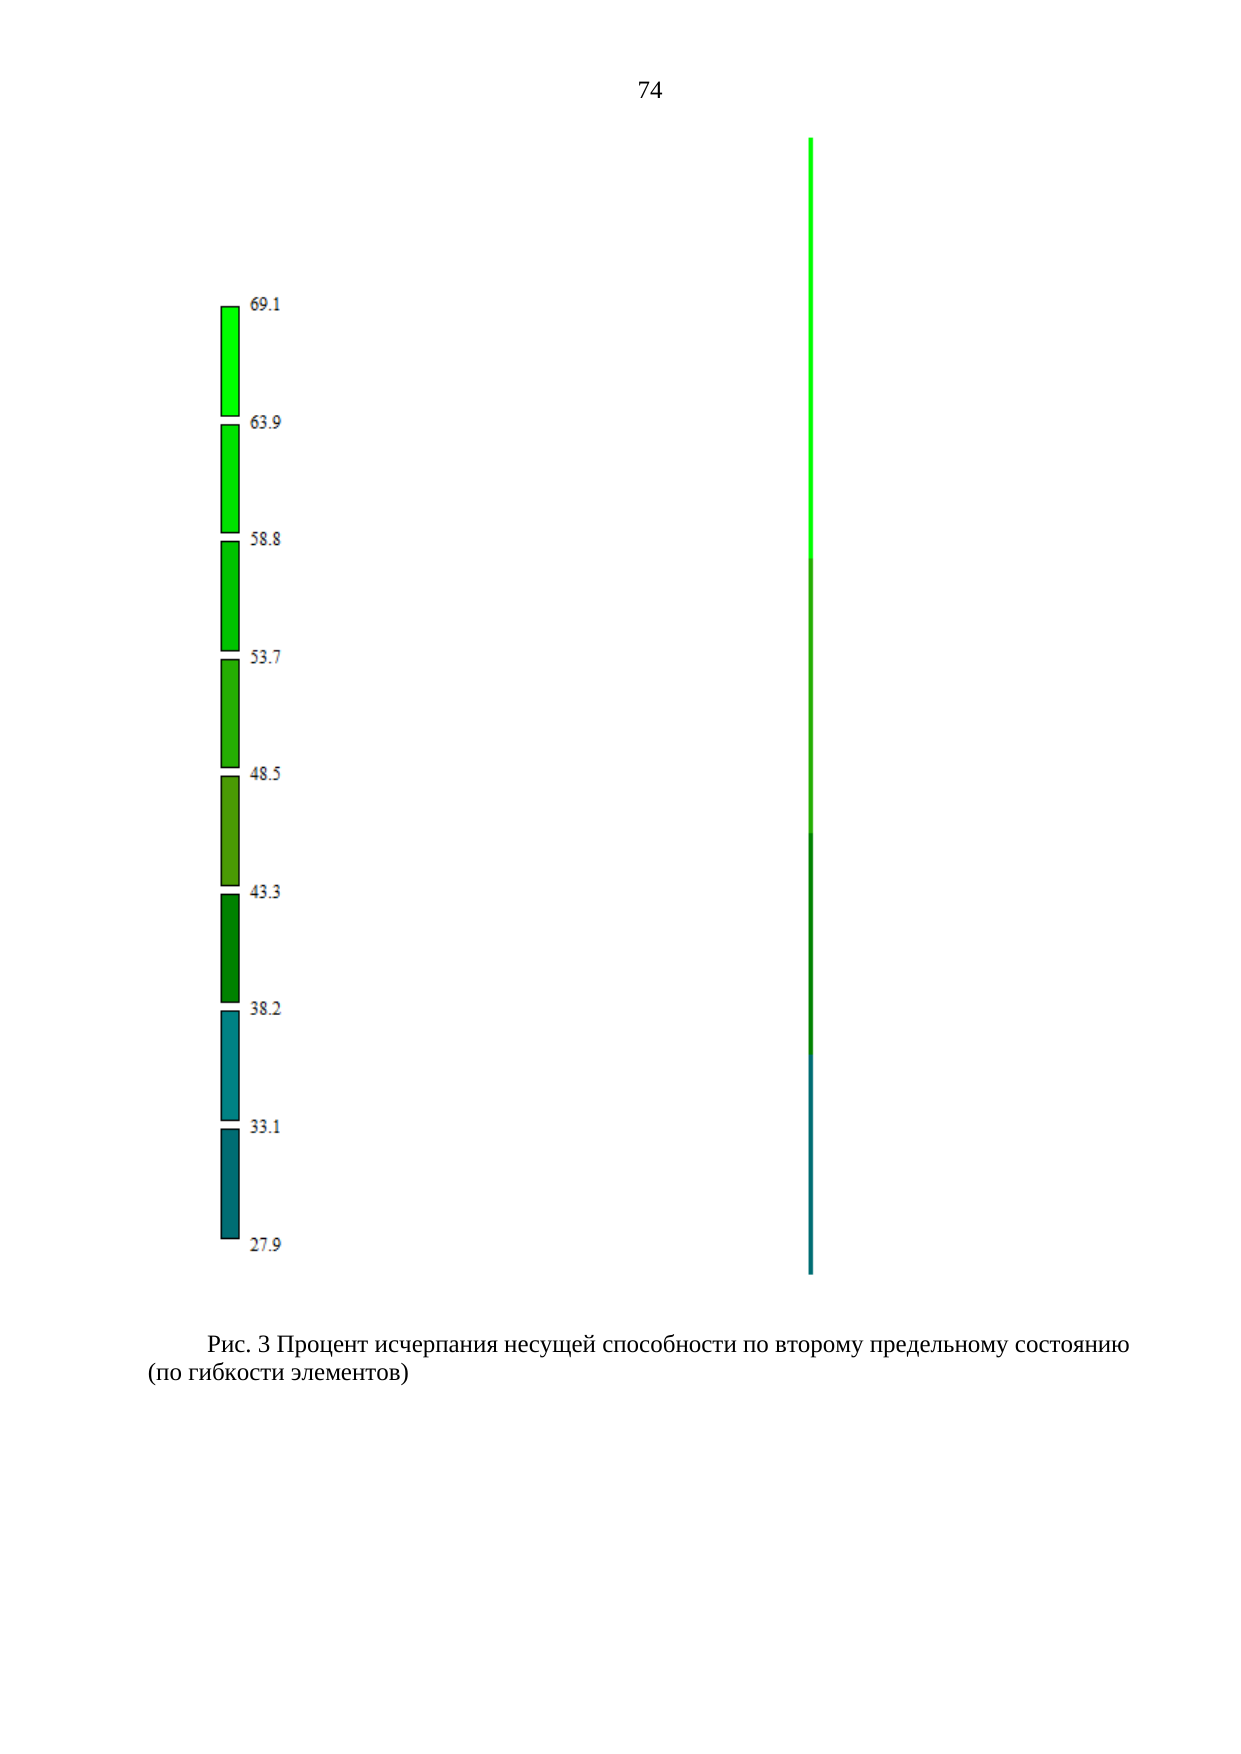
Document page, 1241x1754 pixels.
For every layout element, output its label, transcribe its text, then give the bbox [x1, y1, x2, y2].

text Рис. 3 Процент исчерпания несущей способности по второму предельному состоянию (по гибкости элементов) [148, 1329, 1152, 1386]
picture [206, 132, 862, 1300]
